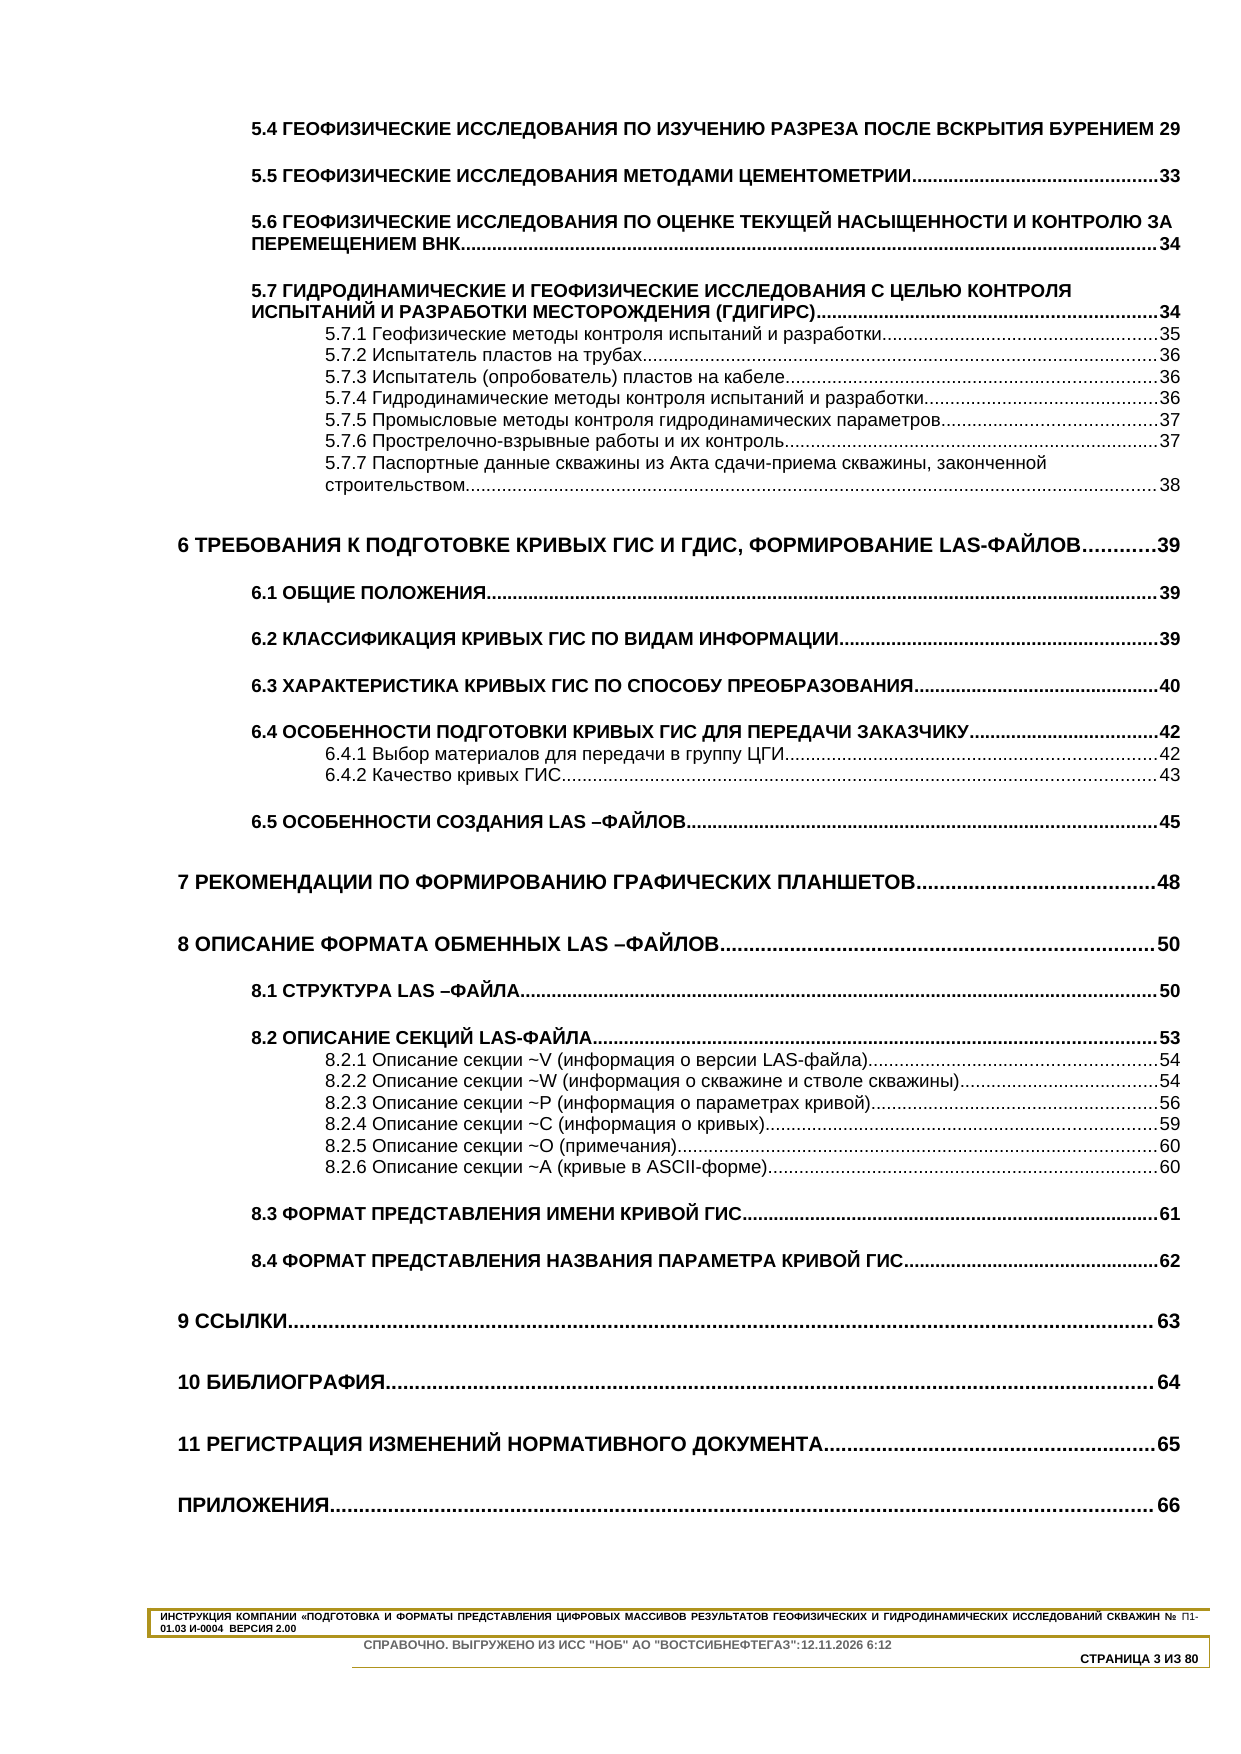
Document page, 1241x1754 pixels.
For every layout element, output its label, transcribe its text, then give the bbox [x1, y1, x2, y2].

text 5.6 ГЕОФИЗИЧЕСКИЕ ИССЛЕДОВАНИЯ ПО ОЦЕНКЕ ТЕКУЩЕЙ НАСЫЩЕННОСТИ И КОНТРОЛЮ ЗА ПЕРЕМЕЩЕНИЕМ ВНК 34 [251, 211, 1181, 254]
text ПРИЛОЖЕНИЯ 66 [177, 1493, 1181, 1517]
text 5.7.2 Испытатель пластов на трубах 36 [325, 344, 1181, 366]
text 5.5 ГЕОФИЗИЧЕСКИЕ ИССЛЕДОВАНИЯ МЕТОДАМИ ЦЕМЕНТОМЕТРИИ 33 [251, 165, 1181, 186]
text 6.3 ХАРАКТЕРИСТИКА КРИВЫХ ГИС ПО СПОСОБУ ПРЕОБРАЗОВАНИЯ 40 [251, 674, 1181, 696]
text 6.4.1 Выбор материалов для передачи в группу ЦГИ 42 [325, 743, 1181, 764]
text 8.2.6 Описание секции ~A (кривые в ASCII-форме) 60 [325, 1156, 1181, 1178]
text 6 ТРЕБОВАния к ПОДГОТОВКЕ КРИВЫХ ГИС И ГДИС, формированиЕ las-файлов 39 [177, 532, 1181, 556]
text 8.2.4 Описание секции ~C (информация о кривых) 59 [325, 1113, 1181, 1135]
text 7 рекомендации по формированию ГРАФИЧЕСКИХ планшетов 48 [177, 870, 1181, 894]
text 5.7.7 Паспортные данные скважины из Акта сдачи-приема скважины, законченной строительством 38 [325, 452, 1181, 495]
text 5.4 ГЕОФИЗИЧЕСКИЕ ИССЛЕДОВАНИЯ ПО ИЗУЧЕНИЮ РАЗРЕЗА ПОСЛЕ ВСКРЫТИЯ БУРЕНИЕМ 29 [251, 118, 1181, 140]
text 5.7.1 Геофизические методы контроля испытаний и разработки 35 [325, 322, 1181, 344]
text 8.2.1 Описание секции ~V (информация о версии LAS-файла) 54 [325, 1048, 1181, 1070]
text 8.2.5 Описание секции ~O (примечания) 60 [325, 1135, 1181, 1156]
text 6.4 ОСОБЕННОСТИ ПОДГОТОВКИ КРИВЫХ ГИС ДЛЯ ПЕРЕДАЧИ ЗАКАЗЧИКУ 42 [251, 721, 1181, 743]
text 8 ОПИСАНИЕ ФОРМАТА ОБМЕННЫХ LAS –ФАЙЛОВ 50 [177, 931, 1181, 955]
text 8.4 ФОРМАТ ПРЕДСТАВЛЕНИЯ НАЗВАНИЯ ПАРАМЕТРА КРИВОЙ ГИС 62 [251, 1249, 1181, 1271]
text 5.7.6 Прострелочно-взрывные работы и их контроль 37 [325, 430, 1181, 452]
text 5.7.5 Промысловые методы контроля гидродинамических параметров 37 [325, 409, 1181, 430]
text 5.7.3 Испытатель (опробователь) пластов на кабеле 36 [325, 366, 1181, 387]
text 6.2 КЛАССИФИКАЦИЯ КРИВЫХ ГИС ПО ВИДАМ ИНФОРМАЦИИ 39 [251, 628, 1181, 649]
text 8.1 СТРУКТУРА LAS –ФАЙЛА 50 [251, 980, 1181, 1002]
text 5.7 ГИДРОДИНАМИЧЕСКИЕ И ГЕОФИЗИЧЕСКИЕ ИССЛЕДОВАНИЯ С ЦЕЛЬЮ КОНТРОЛЯ ИСПЫТАНИЙ И РАЗРАБОТКИ МЕСТОРОЖДЕНИЯ (ГДИГИРС) 34 [251, 279, 1181, 322]
text 8.2.3 Описание секции ~P (информация о параметрах кривой) 56 [325, 1092, 1181, 1113]
text 6.5 ОСОБЕННОСТИ СОЗДАНИЯ LAS –ФАЙЛОВ 45 [251, 811, 1181, 832]
text 5.7.4 Гидродинамические методы контроля испытаний и разработки 36 [325, 387, 1181, 409]
text 10 БИБЛИОГРАФИЯ 64 [177, 1370, 1181, 1394]
text 11 регистрация изменений нормативного документа 65 [177, 1431, 1181, 1455]
text 8.2.2 Описание секции ~W (информация о скважине и стволе скважины) 54 [325, 1070, 1181, 1092]
text 8.2 ОПИСАНИЕ СЕКЦИЙ LAS-ФАЙЛА 53 [251, 1027, 1181, 1048]
text 8.3 ФОРМАТ ПРЕДСТАВЛЕНИЯ ИМЕНИ КРИВОЙ ГИС 61 [251, 1203, 1181, 1224]
text 6.1 ОБЩИЕ ПОЛОЖЕНИЯ 39 [251, 581, 1181, 603]
text 6.4.2 Качество кривых ГИС 43 [325, 764, 1181, 786]
text 9 ССЫЛКИ 63 [177, 1308, 1181, 1332]
